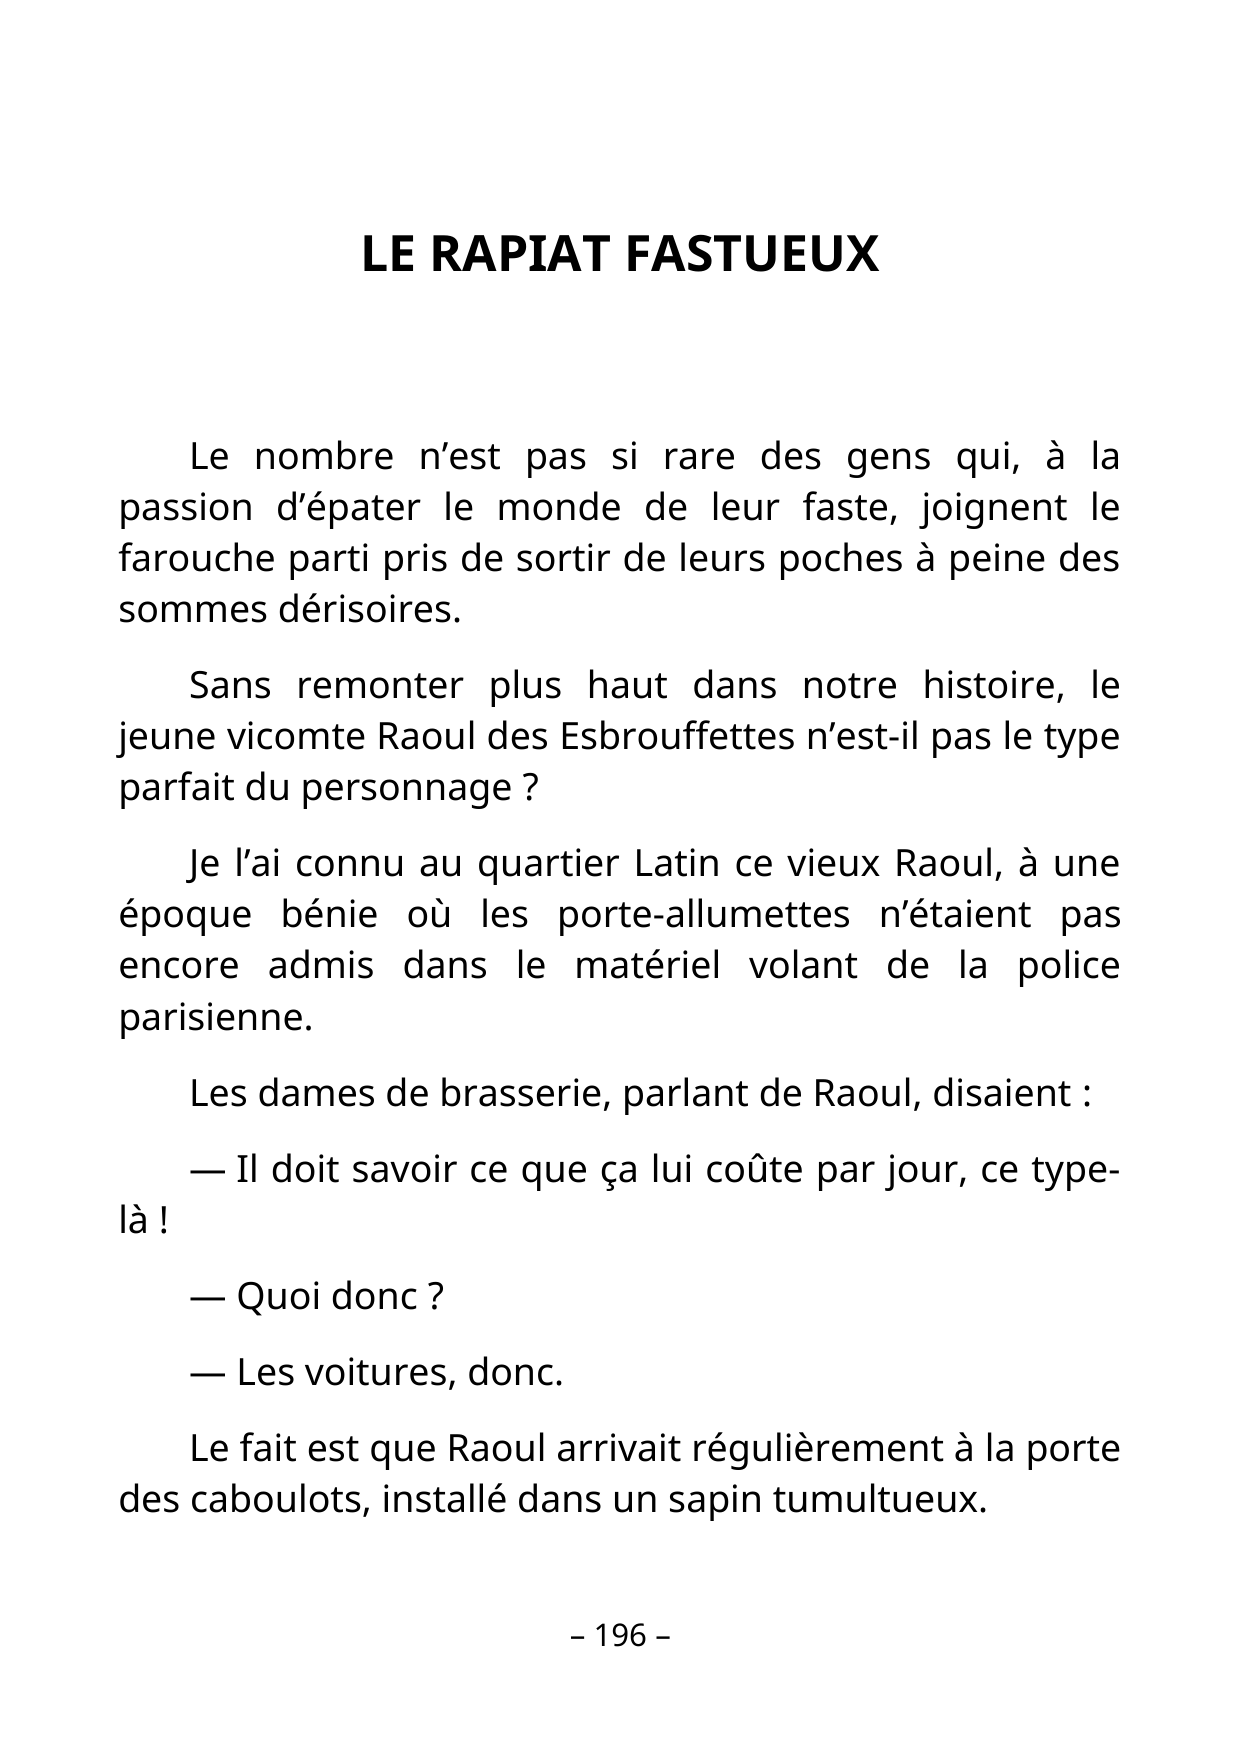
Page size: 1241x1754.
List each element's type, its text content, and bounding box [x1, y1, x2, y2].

text — Quoi donc ? [118, 1269, 1122, 1320]
text — Il doit savoir ce que ça lui coûte par jour, ce type-là ! [118, 1142, 1122, 1244]
text Les dames de brasserie, parlant de Raoul, disaient : [118, 1066, 1122, 1117]
subtitle LE RAPIAT FASTUEUX [118, 218, 1122, 354]
text Le fait est que Raoul arrivait régulièrement à la porte des caboulots, installé dans un sapin tumultueux. [118, 1421, 1122, 1523]
text — Les voitures, donc. [118, 1345, 1122, 1396]
text Je l’ai connu au quartier Latin ce vieux Raoul, à une époque bénie où les porte-allumettes n’étaient pas encore admis dans le matériel volant de la police parisienne. [118, 837, 1122, 1041]
text Le nombre n’est pas si rare des gens qui, à la passion d’épater le monde de leur faste, joignent le farouche parti pris de sortir de leurs poches à peine des sommes dérisoires. [118, 429, 1122, 633]
text Sans remonter plus haut dans notre histoire, le jeune vicomte Raoul des Esbrouffettes n’est-il pas le type parfait du personnage ? [118, 658, 1122, 812]
